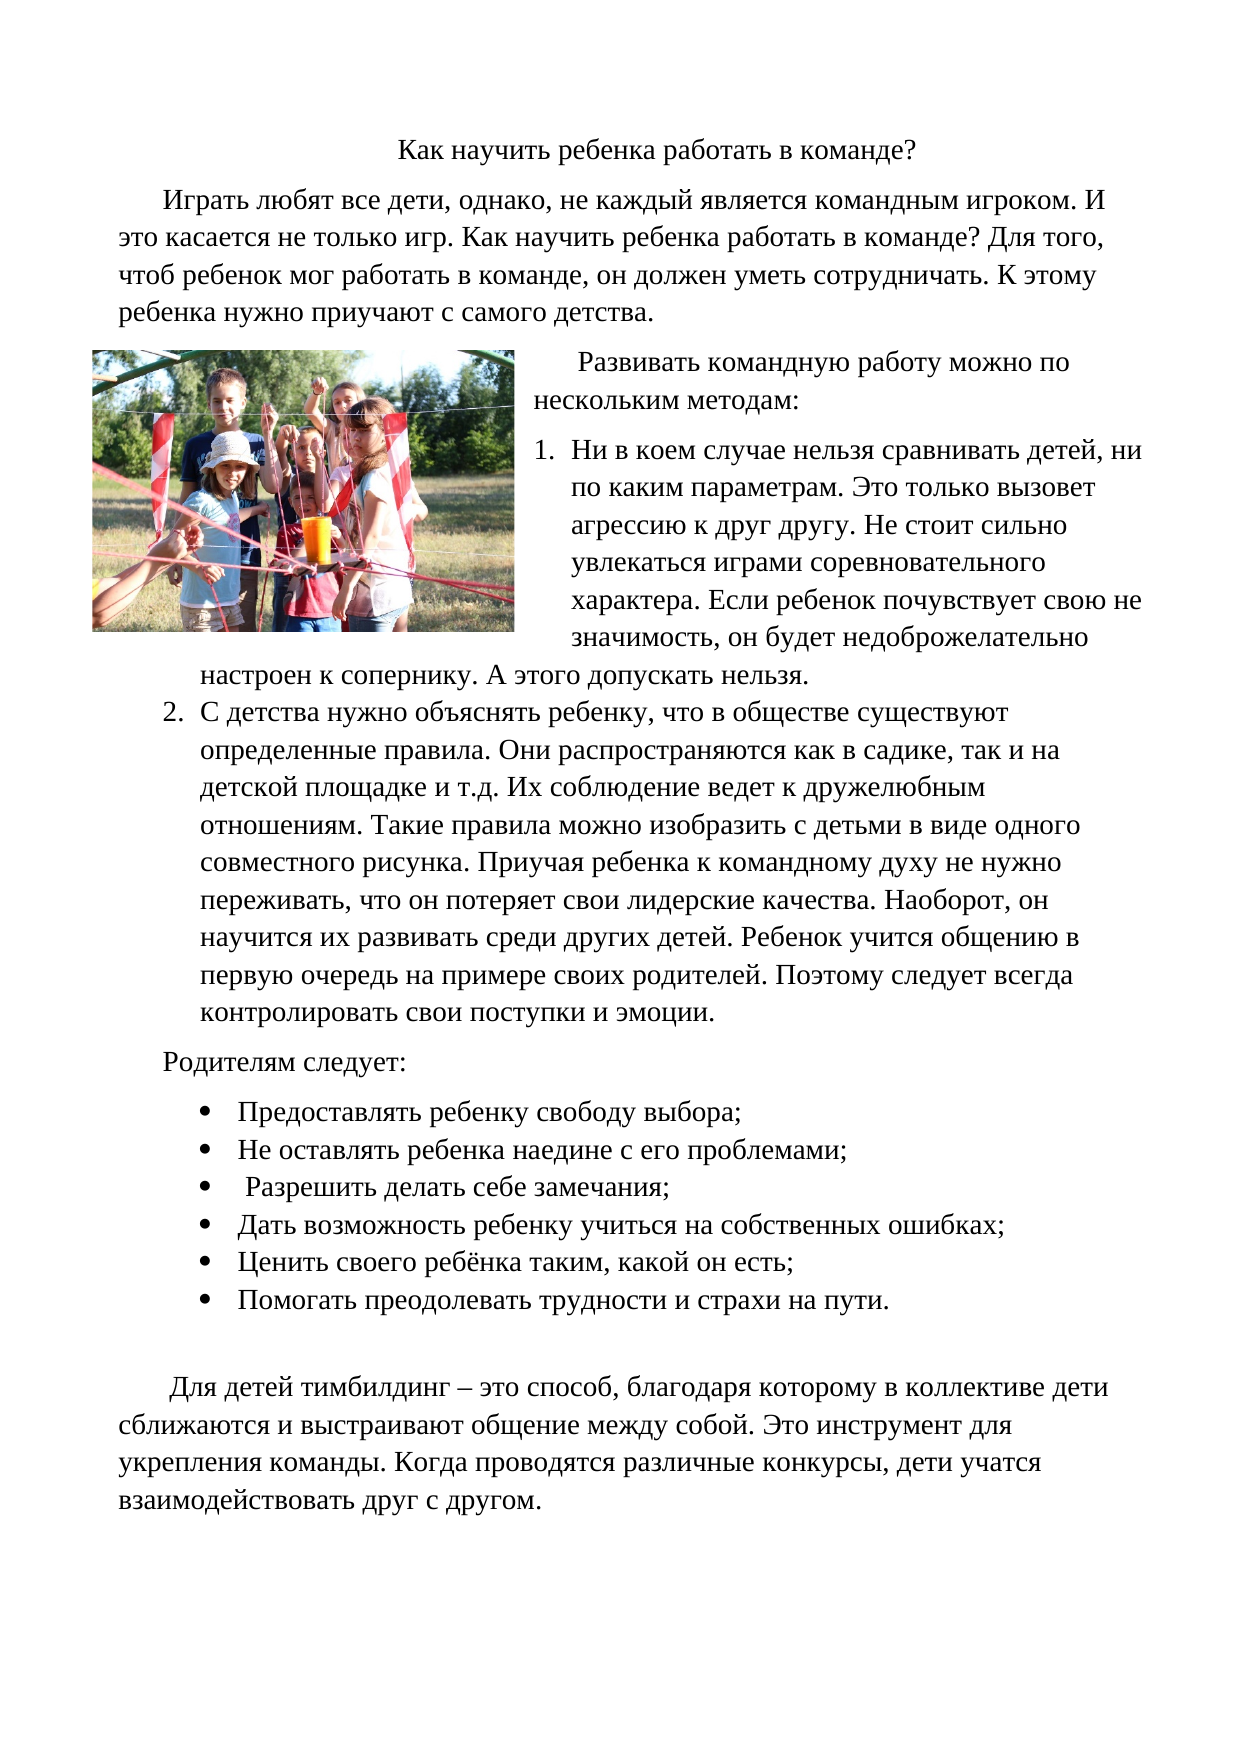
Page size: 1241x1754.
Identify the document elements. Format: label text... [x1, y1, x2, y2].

text Родителям следует: [162, 1041, 1152, 1078]
list Ни в коем случае нельзя сравнивать детей, ни по каким параметрам. Это только вызовет агрессию к друг другу. Не стоит сильно увлекаться играми соревновательного характера. Если ребенок почувствует свою не значимость, он будет недоброжелательно настроен к сопернику. А этого допускать нельзя. [162, 428, 1152, 691]
list Разрешить делать себе замечания; [200, 1166, 1152, 1203]
picture [92, 350, 515, 632]
list Предоставлять ребенку свободу выбора; [200, 1091, 1152, 1128]
list С детства нужно объяснять ребенку, что в обществе существуют определенные правила. Они распространяются как в садике, так и на детской площадке и т.д. Их соблюдение ведет к дружелюбным отношениям. Такие правила можно изобразить с детьми в виде одного совместного рисунка. Приучая ребенка к командному духу не нужно переживать, что он потеряет свои лидерские качества. Наоборот, он научится их развивать среди других детей. Ребенок учится общению в первую очередь на примере своих родителей. Поэтому следует всегда контролировать свои поступки и эмоции. [162, 691, 1152, 1028]
list Ценить своего ребёнка таким, какой он есть; [200, 1241, 1152, 1278]
list Помогать преодолевать трудности и страхи на пути. [200, 1278, 1152, 1316]
text Развивать командную работу можно по нескольким методам: [118, 341, 1152, 416]
list Не оставлять ребенка наедине с его проблемами; [200, 1128, 1152, 1166]
list Дать возможность ребенку учиться на собственных ошибках; [200, 1203, 1152, 1241]
text Для детей тимбилдинг – это способ, благодаря которому в коллективе дети сближаются и выстраивают общение между собой. Это инструмент для укрепления команды. Когда проводятся различные конкурсы, дети учатся взаимодействовать друг с другом. [118, 1328, 1152, 1516]
text Как научить ребенка работать в команде? [118, 128, 1152, 166]
text Играть любят все дети, однако, не каждый является командным игроком. И это касается не только игр. Как научить ребенка работать в команде? Для того, чтоб ребенок мог работать в команде, он должен уметь сотрудничать. К этому ребенка нужно приучают с самого детства. [118, 178, 1152, 328]
